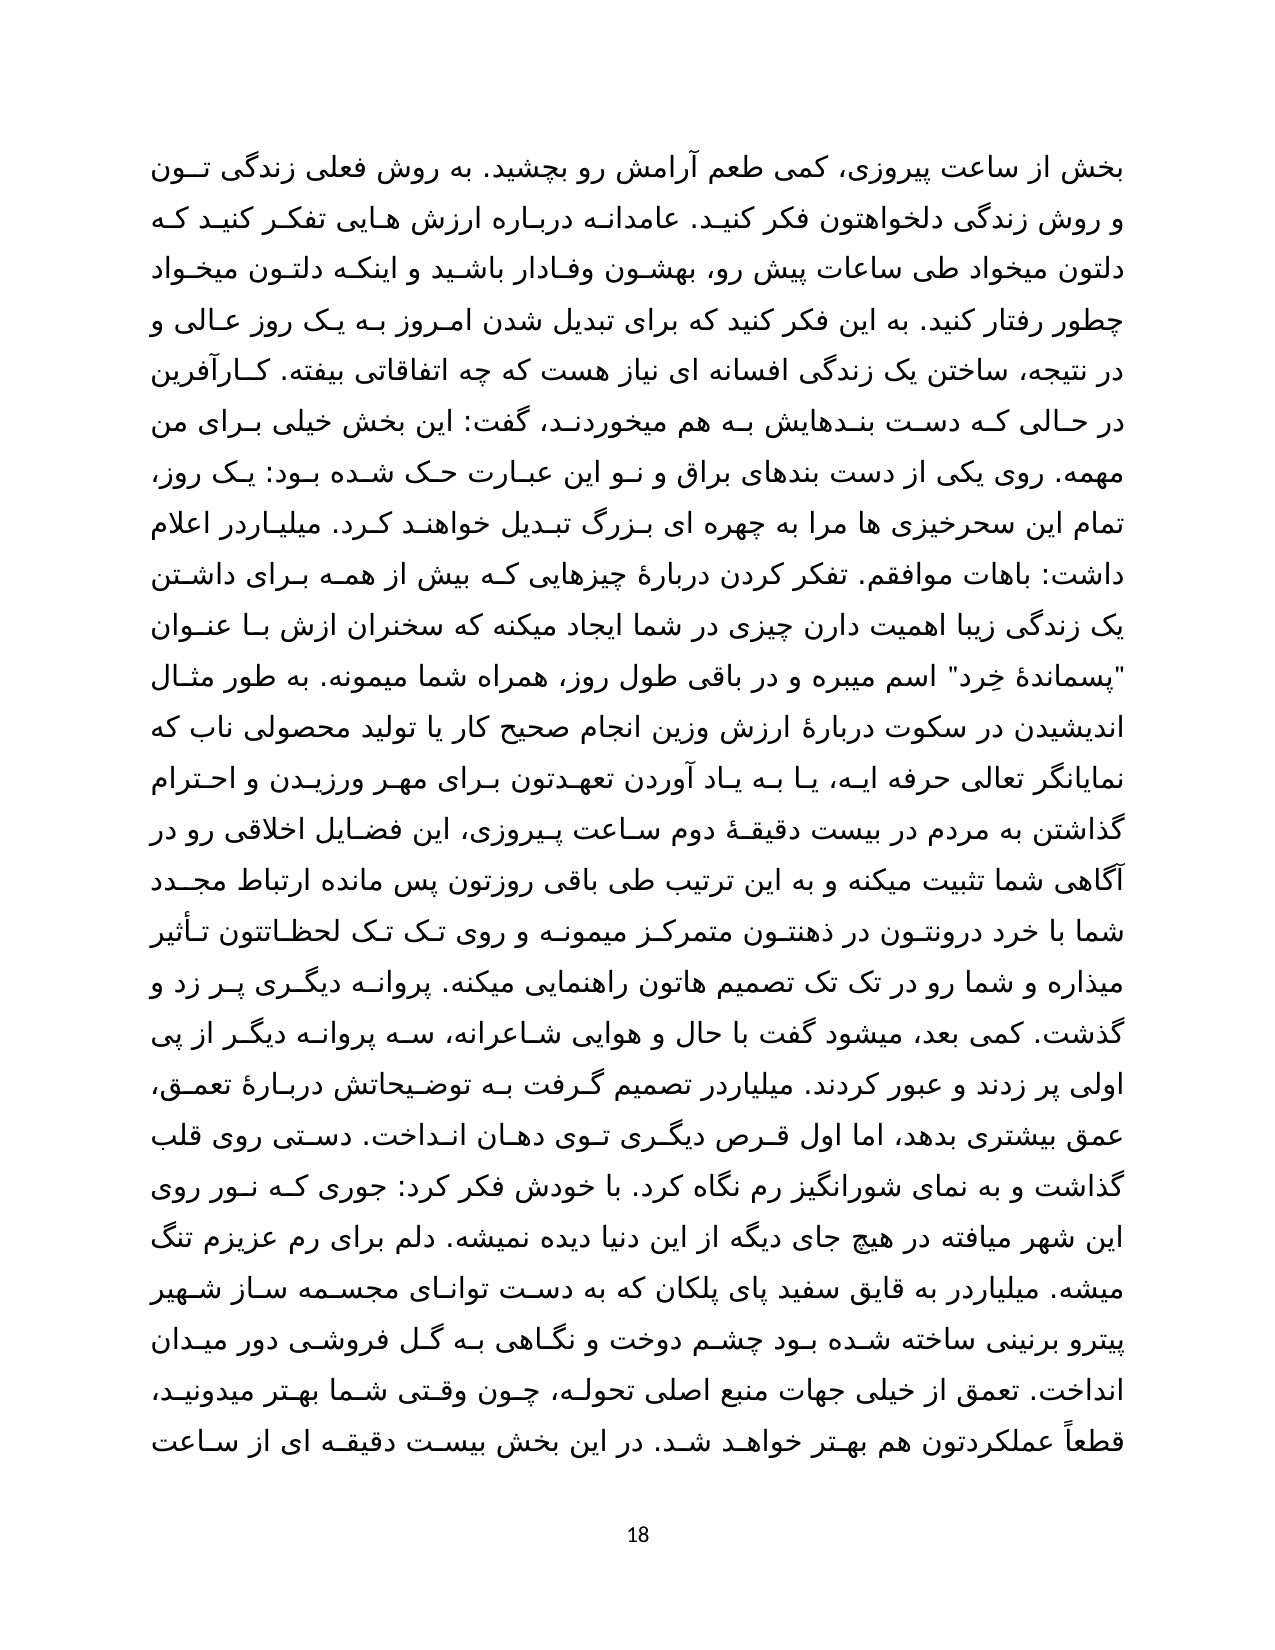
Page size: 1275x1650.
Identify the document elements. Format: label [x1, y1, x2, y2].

text [150, 150, 1125, 1458]
